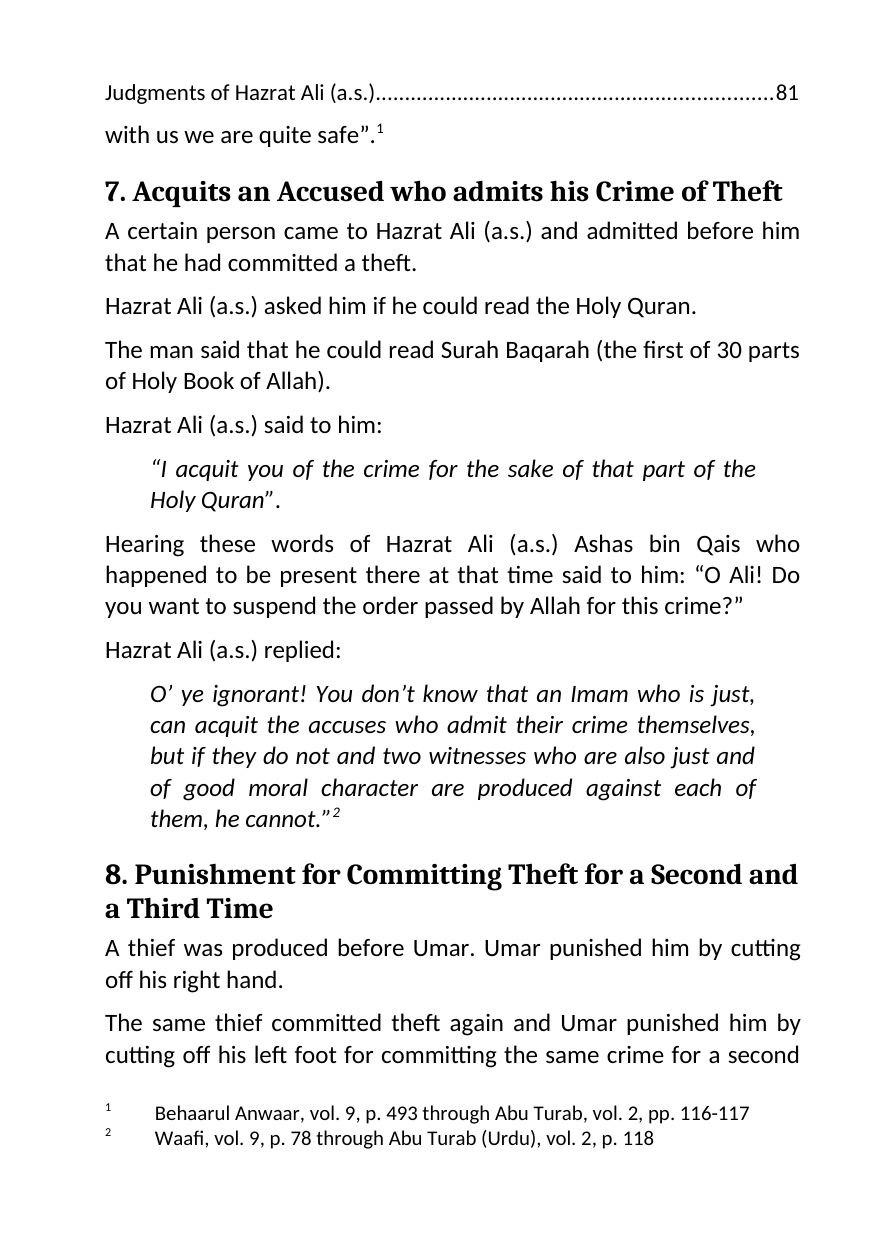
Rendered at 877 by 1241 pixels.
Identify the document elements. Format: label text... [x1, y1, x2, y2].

text A certain person came to Hazrat Ali (a.s.) and admitted before him that he had committed a theft. [105, 215, 802, 277]
text Hazrat Ali (a.s.) asked him if he could read the Holy Quran. [105, 290, 802, 321]
subtitle 8. Punishment for Committing Theft for a Second and a Third Time [105, 858, 802, 926]
text The man said that he could read Surah Baqarah (the first of 30 parts of Holy Book of Allah). [105, 333, 802, 396]
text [105, 119, 802, 150]
text A thief was produced before Umar. Umar punished him by cutting off his right hand. [105, 932, 802, 994]
text “I acquit you of the crime for the sake of that part of the Holy Quran”. [150, 452, 757, 515]
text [105, 1007, 802, 1069]
subtitle 7. Acquits an Accused who admits his Crime of Theft [105, 175, 802, 208]
text Hazrat Ali (a.s.) said to him: [105, 408, 802, 440]
text Hearing these words of Hazrat Ali (a.s.) Ashas bin Qais who happened to be present there at that time said to him: “O Ali! Do you want to suspend the order passed by Allah for this crime?” [105, 527, 802, 621]
text O’ ye ignorant! You don’t know that an Imam who is just, can acquit the accuses who admit their crime themselves, but if they do not and two witnesses who are also just and of good moral character are produced against each of them, he cannot.” [150, 677, 757, 833]
text Hazrat Ali (a.s.) replied: [105, 633, 802, 665]
